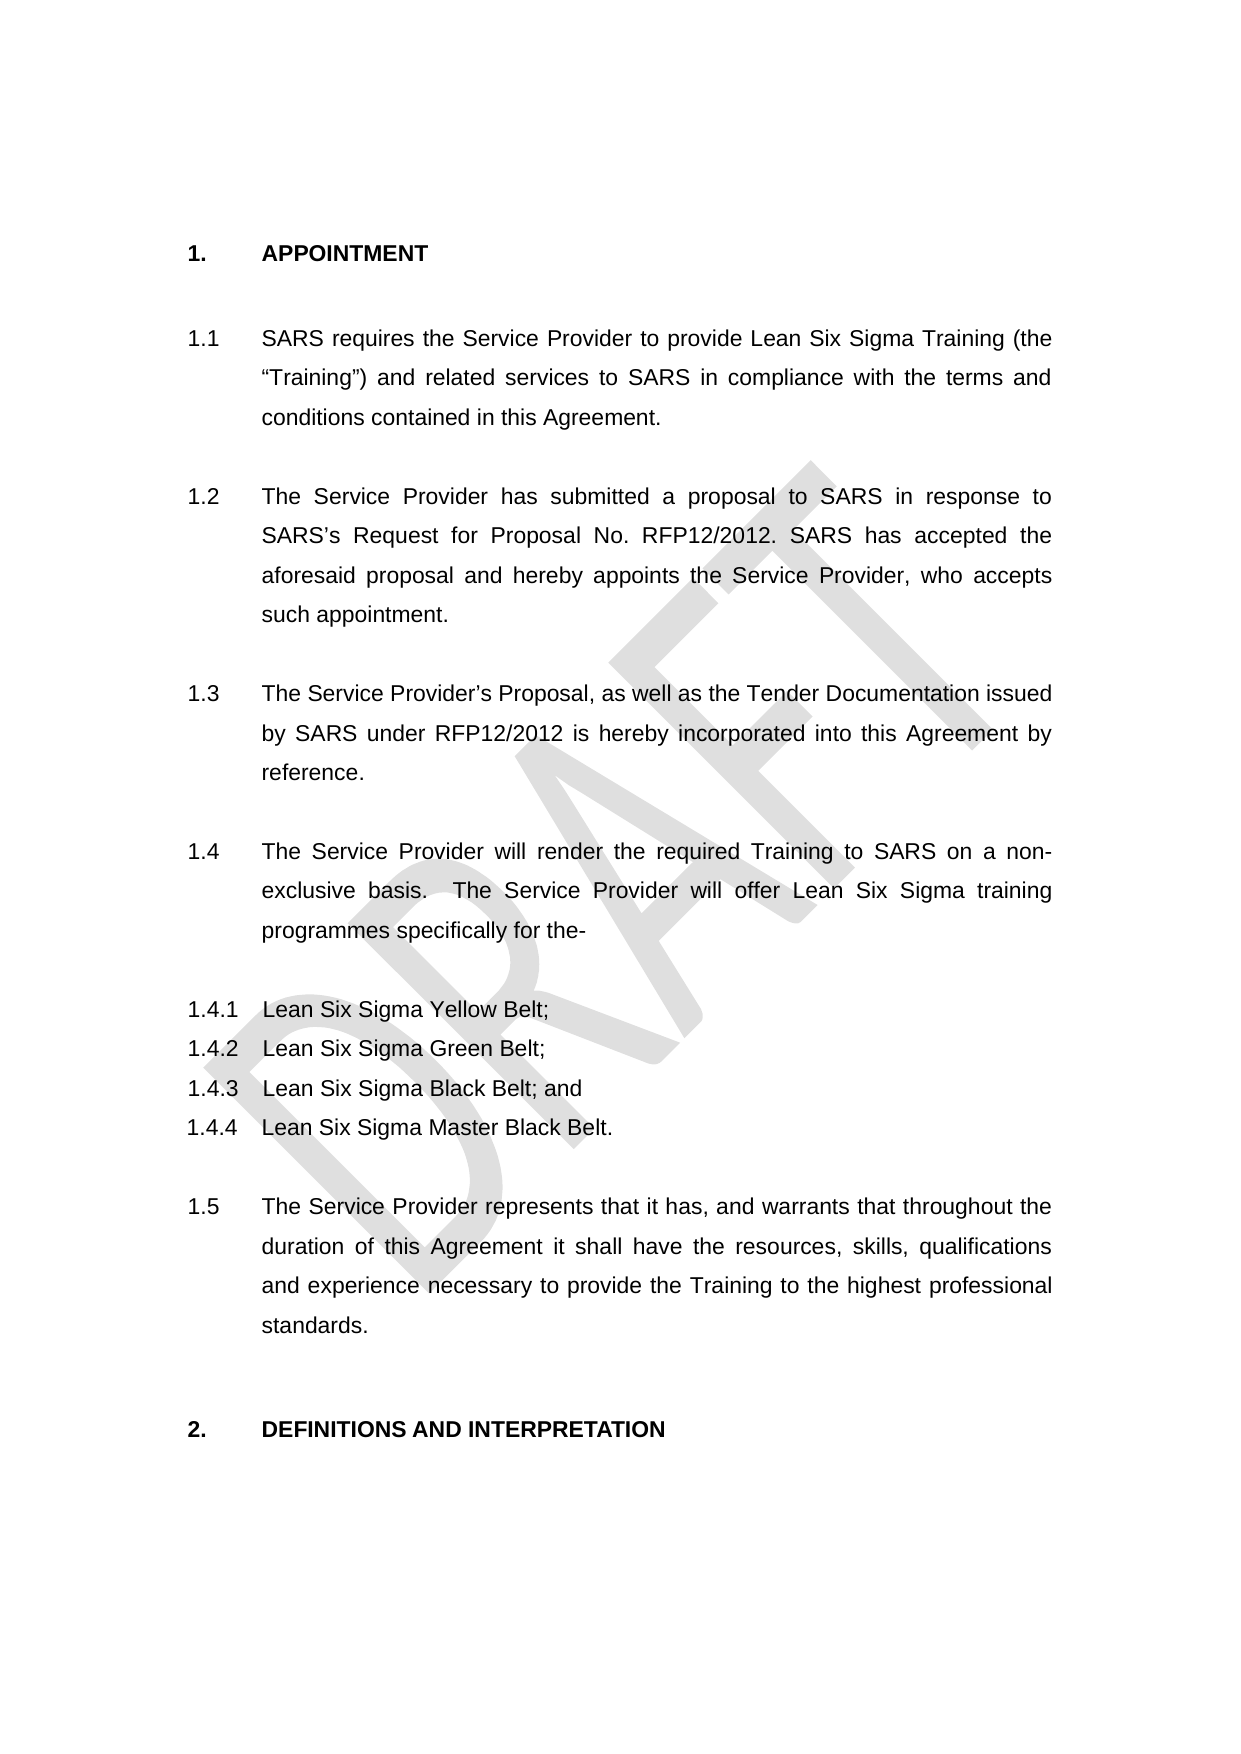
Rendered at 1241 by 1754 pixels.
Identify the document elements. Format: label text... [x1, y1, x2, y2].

list The Service Provider has submitted a proposal to SARS in response to SARS’s Request for Proposal No. RFP12/2012. SARS has accepted the aforesaid proposal and hereby appoints the Service Provider, who accepts such appointment. [187, 483, 1053, 627]
subtitle APPOINTMENT [187, 239, 1053, 266]
list The Service Provider will render the required Training to SARS on a non-exclusive basis. The Service Provider will offer Lean Six Sigma training programmes specifically for the- [187, 838, 1053, 943]
list Lean Six Sigma Black Belt; and [187, 1075, 1053, 1101]
list Lean Six Sigma Green Belt; [187, 1035, 1053, 1062]
subtitle DEFINITIONS AND INTERPRETATION [187, 1416, 1053, 1442]
list The Service Provider represents that it has, and warrants that throughout the duration of this Agreement it shall have the resources, skills, qualifications and experience necessary to provide the Training to the highest professional standards. [187, 1193, 1053, 1338]
list Lean Six Sigma Master Black Belt. [186, 1114, 1053, 1141]
list SARS requires the Service Provider to provide Lean Six Sigma Training (the “Training”) and related services to SARS in compliance with the terms and conditions contained in this Agreement. [187, 325, 1053, 430]
list Lean Six Sigma Yellow Belt; [187, 996, 1053, 1022]
list The Service Provider’s Proposal, as well as the Tender Documentation issued by SARS under RFP12/2012 is hereby incorporated into this Agreement by reference. [187, 680, 1053, 785]
